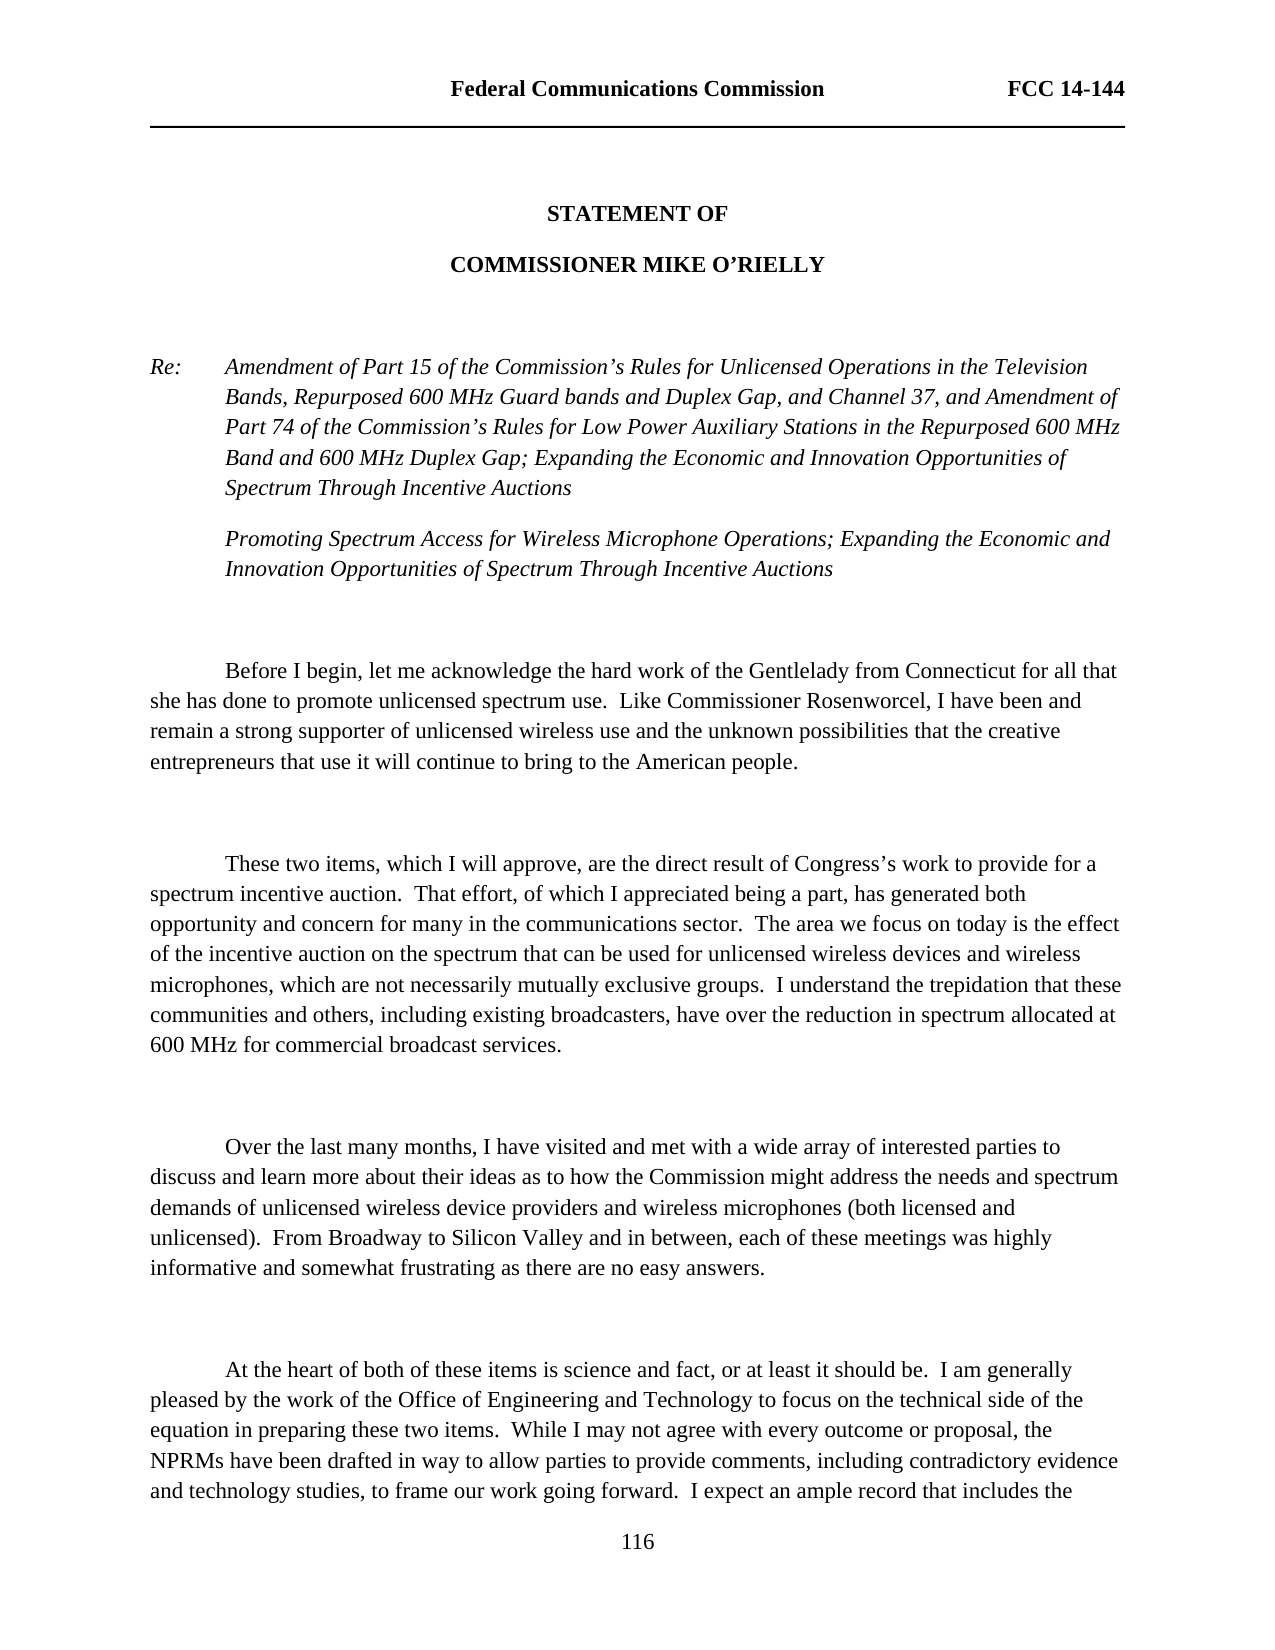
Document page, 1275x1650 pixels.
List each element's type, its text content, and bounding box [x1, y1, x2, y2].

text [150, 1356, 1125, 1503]
text Before I begin, let me acknowledge the hard work of the Gentlelady from Connecticut for all that she has done to promote unlicensed spectrum use. Like Commissioner Rosenworcel, I have been and remain a strong supporter of unlicensed wireless use and the unknown possibilities that the creative entrepreneurs that use it will continue to bring to the American people. [150, 657, 1125, 774]
text These two items, which I will approve, are the direct result of Congress’s work to provide for a spectrum incentive auction. That effort, of which I appreciated being a part, has generated both opportunity and concern for many in the communications sector. The area we focus on today is the effect of the incentive auction on the spectrum that can be used for unlicensed wireless devices and wireless microphones, which are not necessarily mutually exclusive groups. I understand the trepidation that these communities and others, including existing broadcasters, have over the reduction in spectrum allocated at 600 MHz for commercial broadcast services. [150, 850, 1125, 1057]
text Re: Amendment of Part 15 of the Commission’s Rules for Unlicensed Operations in the Television Bands, Repurposed 600 MHz Guard bands and Duplex Gap, and Channel 37, and Amendment of Part 74 of the Commission’s Rules for Low Power Auxiliary Stations in the Repurposed 600 MHz Band and 600 MHz Duplex Gap; Expanding the Economic and Innovation Opportunities of Spectrum Through Incentive Auctions [150, 353, 1125, 500]
text COMMISSIONER MIKE O’RIELLY [150, 251, 1125, 277]
text Over the last many months, I have visited and met with a wide array of interested parties to discuss and learn more about their ideas as to how the Commission might address the needs and spectrum demands of unlicensed wireless device providers and wireless microphones (both licensed and unlicensed). From Broadway to Silicon Valley and in between, each of these meetings was highly informative and somewhat frustrating as there are no easy answers. [150, 1133, 1125, 1280]
text STATEMENT OF [150, 200, 1125, 226]
text Promoting Spectrum Access for Wireless Microphone Operations; Expanding the Economic and Innovation Opportunities of Spectrum Through Incentive Auctions [225, 525, 1125, 581]
